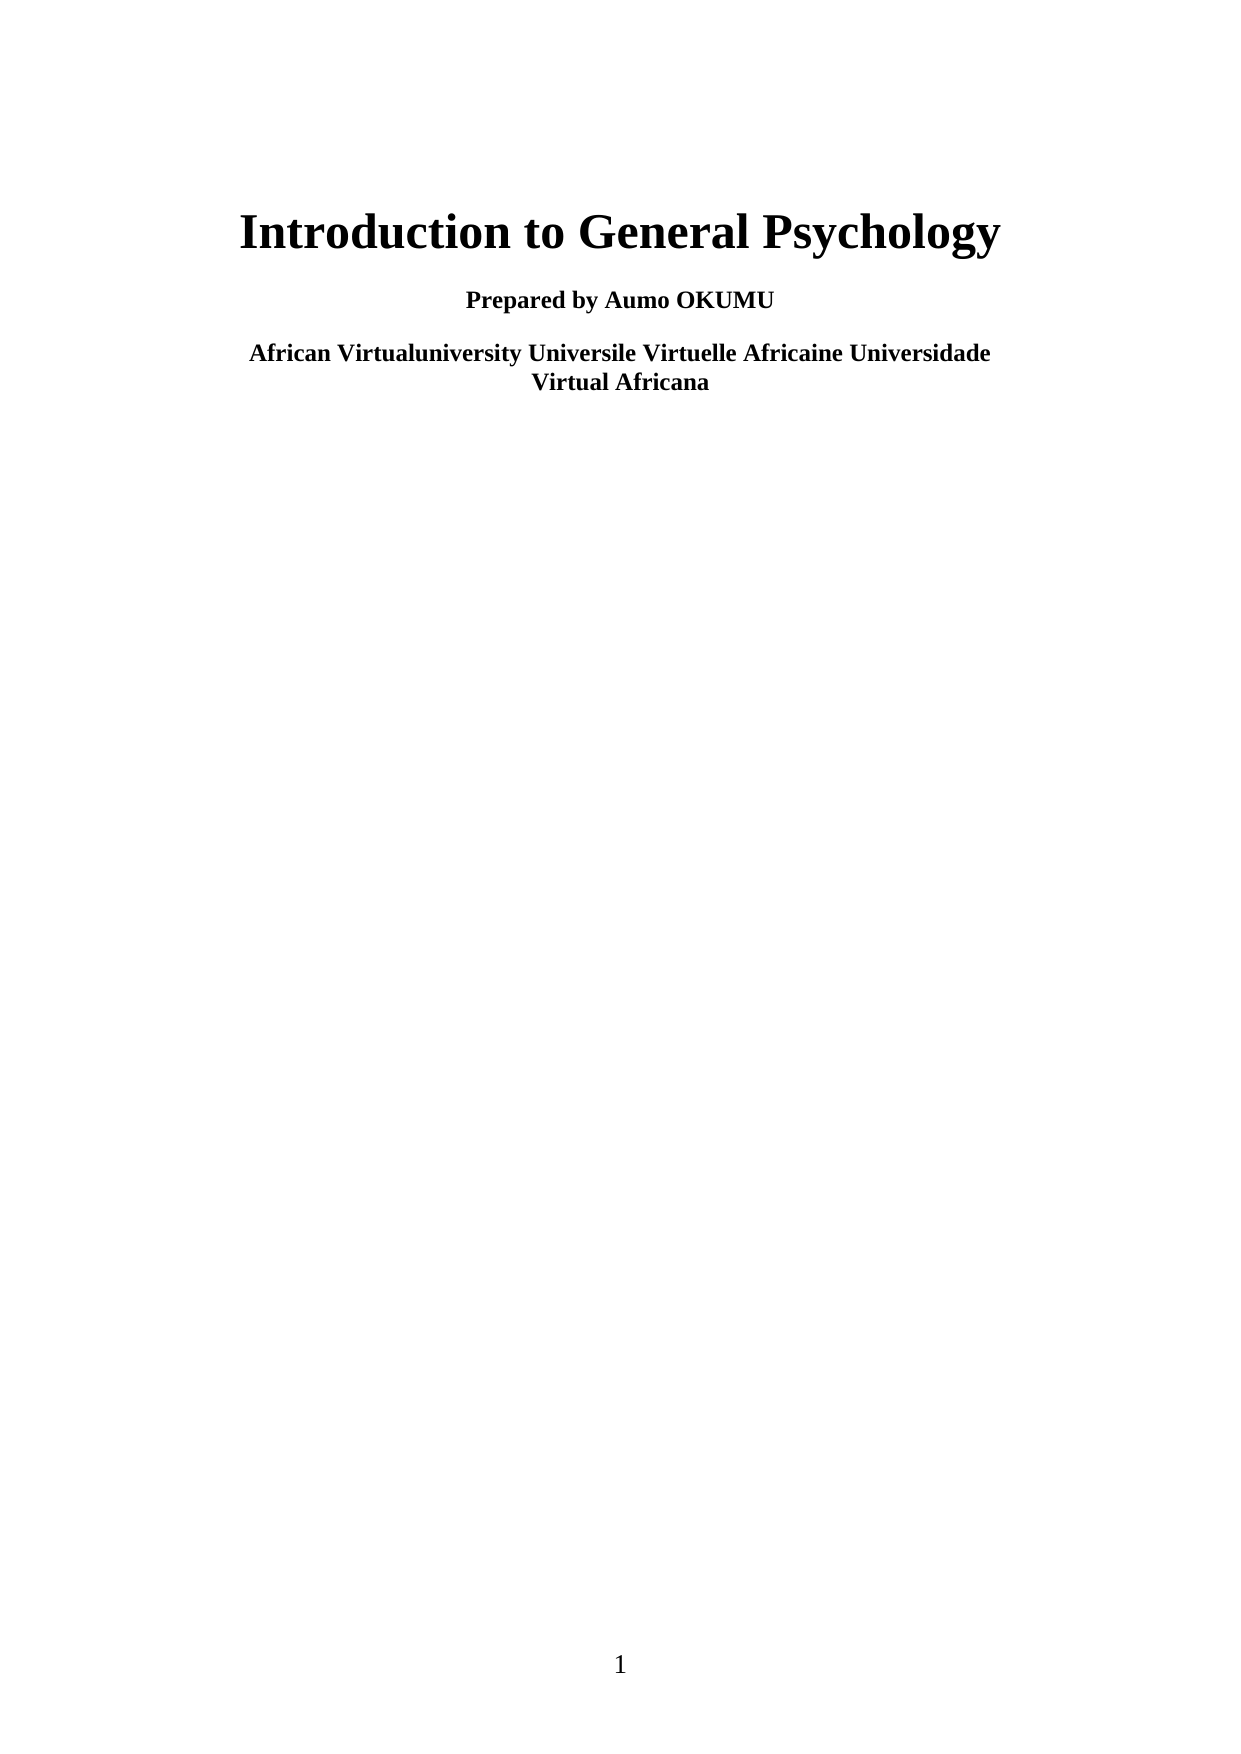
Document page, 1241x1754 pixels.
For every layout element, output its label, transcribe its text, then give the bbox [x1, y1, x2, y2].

text Introduction to General Psychology [236, 202, 1004, 260]
text African Virtualuniversity Universile Virtuelle Africaine Universidade Virtual Africana [236, 338, 1004, 396]
text Prepared by Aumo OKUMU [236, 285, 1004, 313]
